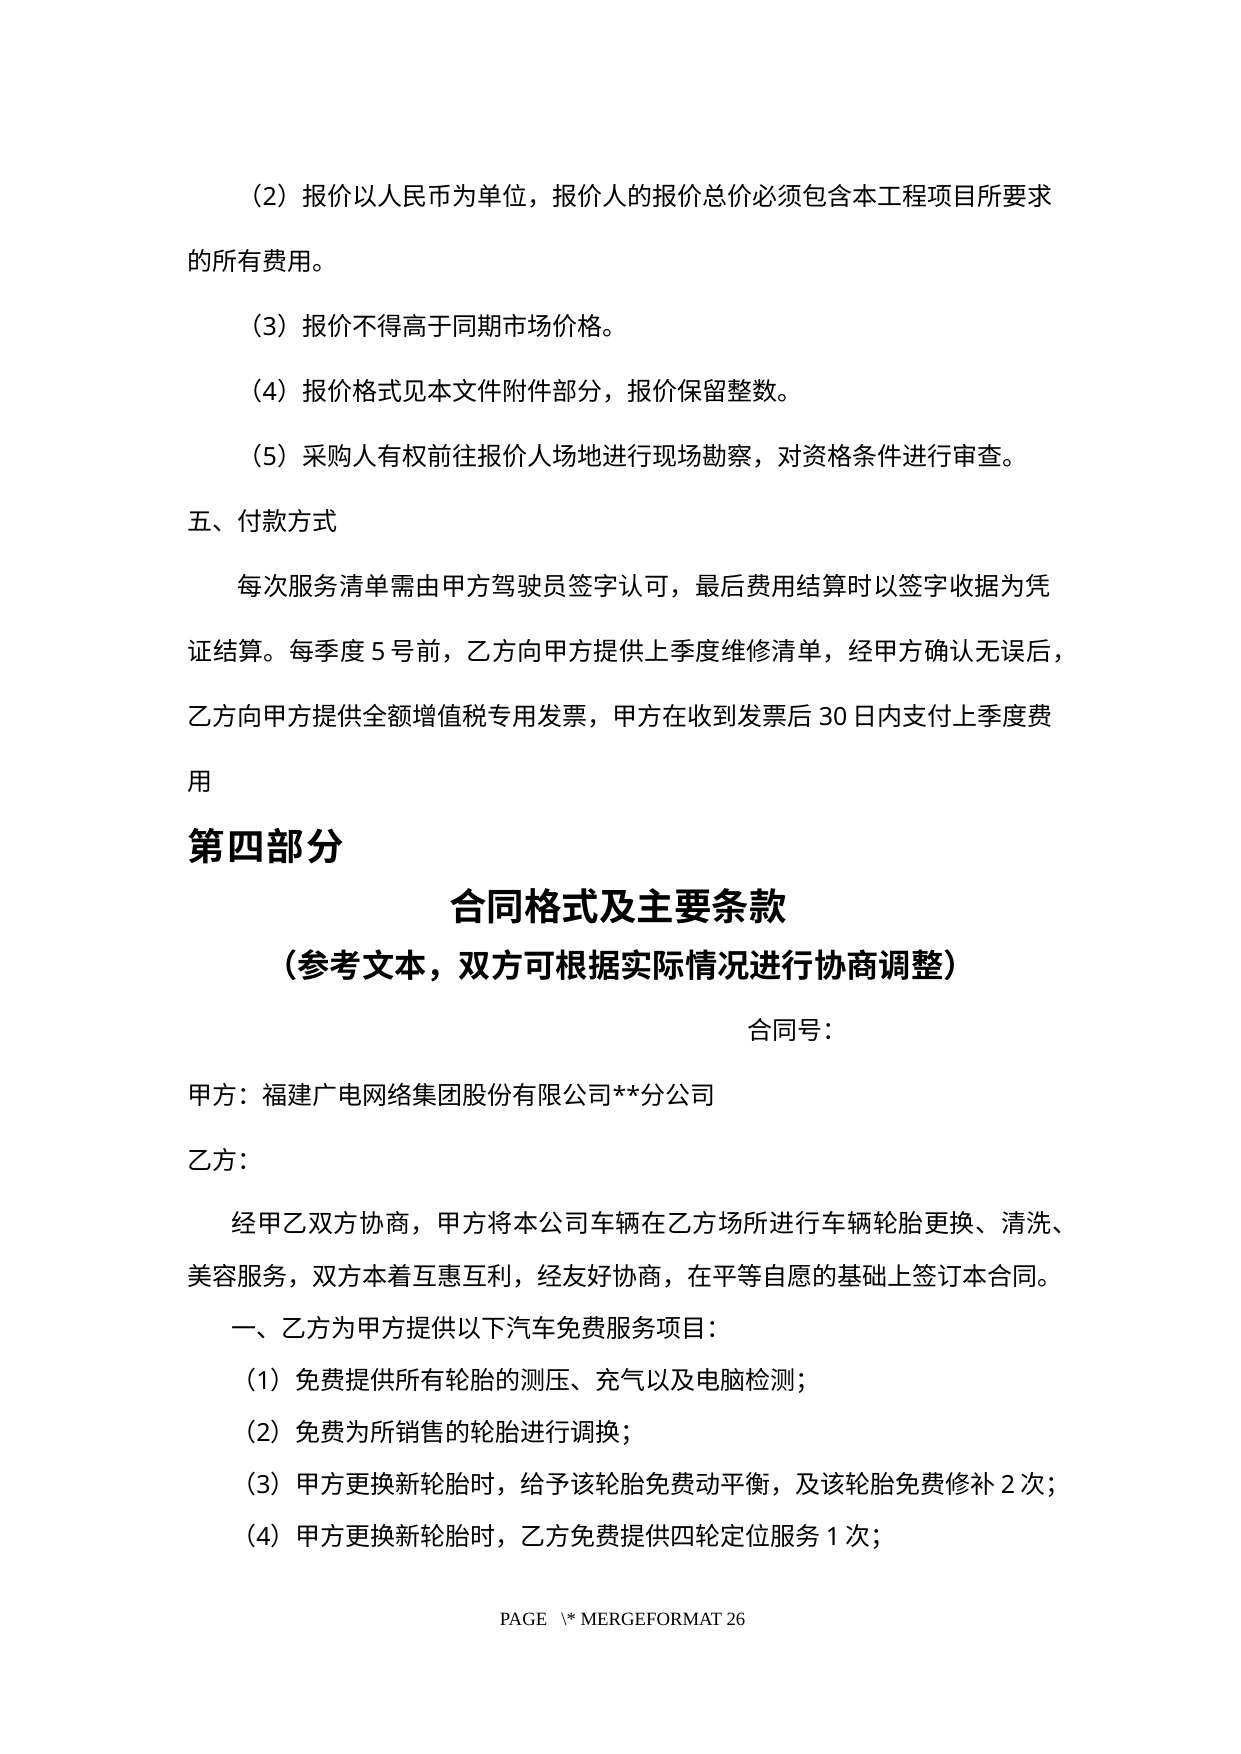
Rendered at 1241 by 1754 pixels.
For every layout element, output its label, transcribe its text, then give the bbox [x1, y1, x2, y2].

text 一、乙方为甲方提供以下汽车免费服务项目： [187, 1295, 1053, 1347]
text （1）免费提供所有轮胎的测压、充气以及电脑检测； [187, 1347, 1053, 1399]
text 合同格式及主要条款 [187, 877, 1053, 931]
text （2）报价以人民币为单位，报价人的报价总价必须包含本工程项目所要求的所有费用。 [187, 162, 1053, 292]
text （3）报价不得高于同期市场价格。 [187, 292, 1053, 357]
text 经甲乙双方协商，甲方将本公司车辆在乙方场所进行车辆轮胎更换、清洗、美容服务，双方本着互惠互利，经友好协商，在平等自愿的基础上签订本合同。 [187, 1191, 1053, 1295]
text 五、付款方式 [187, 487, 1053, 552]
text （5）采购人有权前往报价人场地进行现场勘察，对资格条件进行审查。 [187, 422, 1053, 487]
text 第四部分 [187, 812, 1053, 877]
text （4）甲方更换新轮胎时，乙方免费提供四轮定位服务1次； [187, 1504, 1053, 1556]
text （3）甲方更换新轮胎时，给予该轮胎免费动平衡，及该轮胎免费修补2次； [187, 1452, 1053, 1504]
text （4）报价格式见本文件附件部分，报价保留整数。 [187, 357, 1053, 422]
text 合同号： [747, 996, 1053, 1061]
text （参考文本，双方可根据实际情况进行协商调整） [187, 931, 1053, 996]
text 甲方：福建广电网络集团股份有限公司**分公司 [187, 1061, 1053, 1126]
text 乙方： [187, 1126, 1053, 1191]
text 每次服务清单需由甲方驾驶员签字认可，最后费用结算时以签字收据为凭证结算。每季度5号前，乙方向甲方提供上季度维修清单，经甲方确认无误后，乙方向甲方提供全额增值税专用发票，甲方在收到发票后30日内支付上季度费用 [187, 552, 1053, 812]
text （2）免费为所销售的轮胎进行调换； [187, 1399, 1053, 1452]
